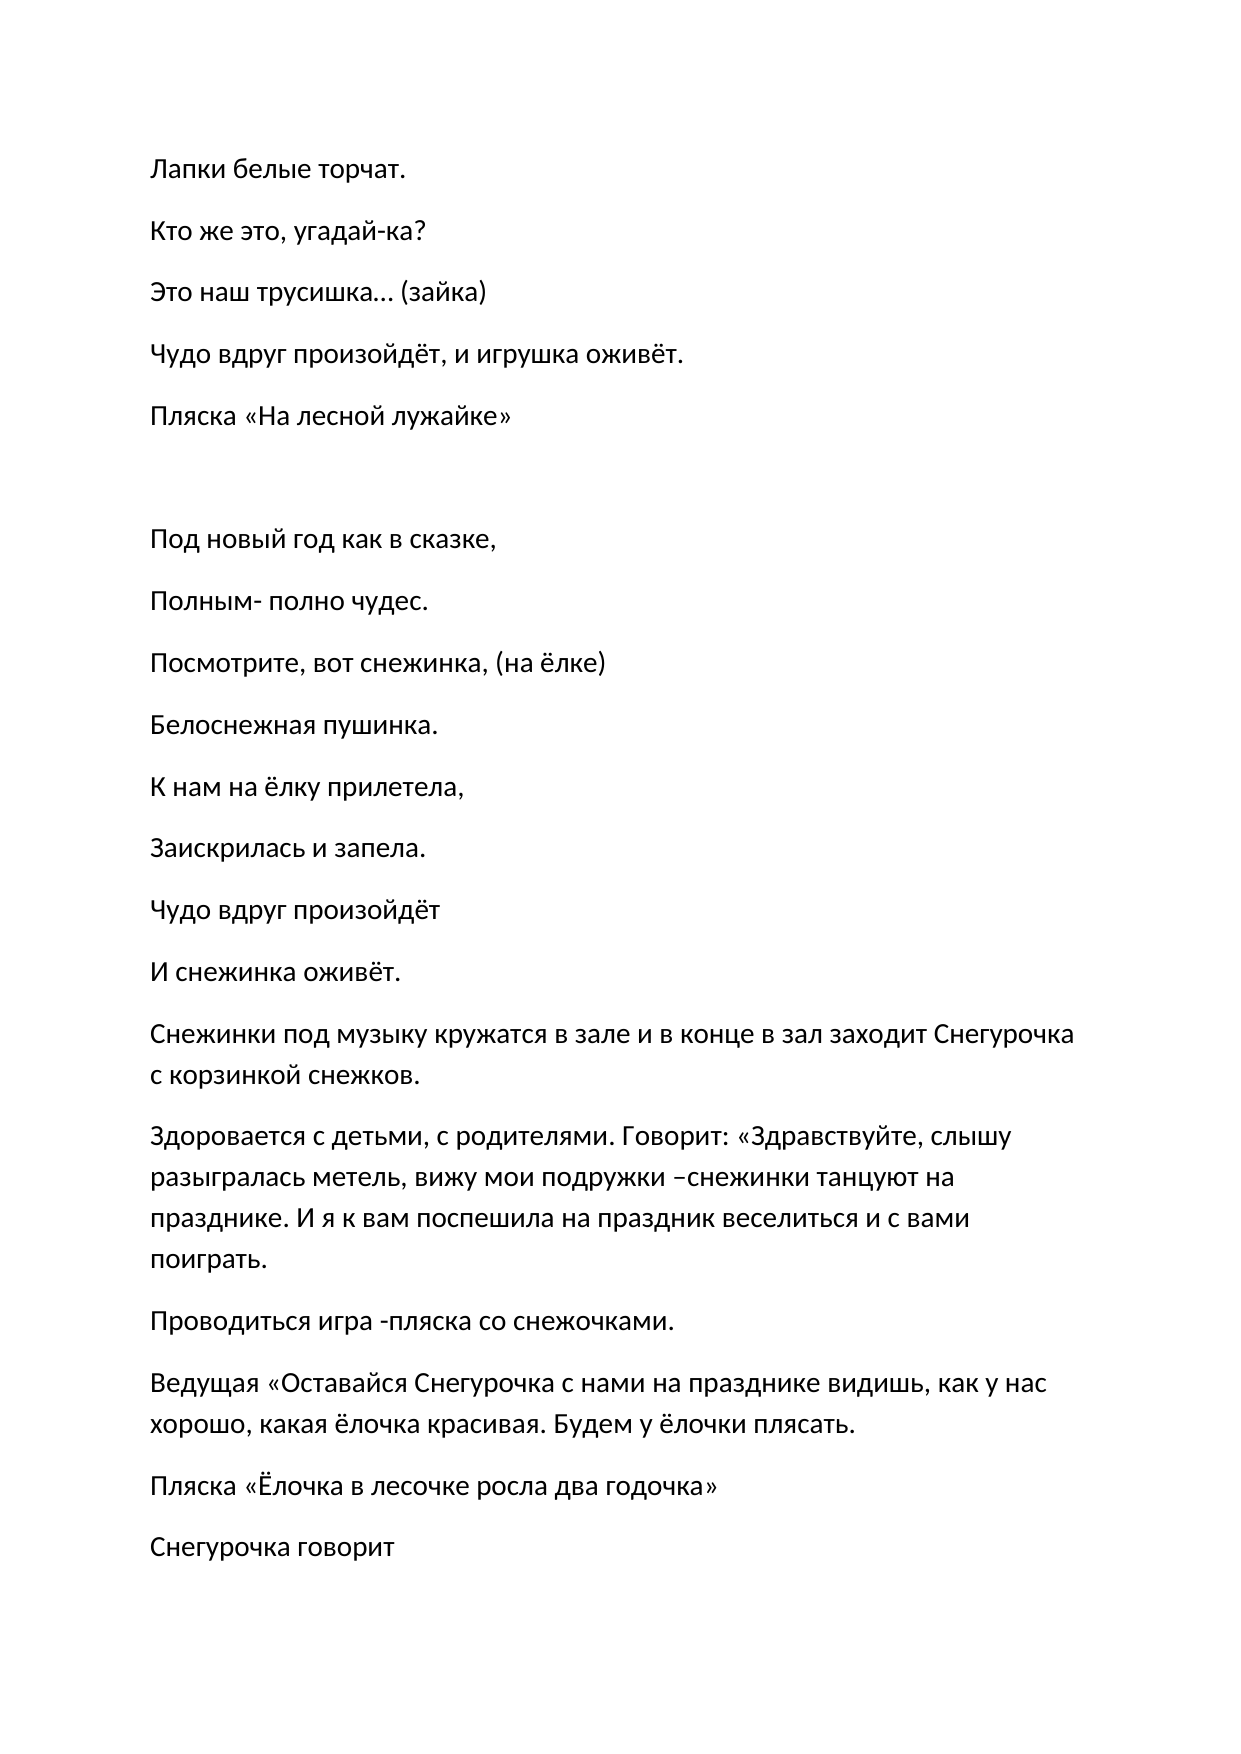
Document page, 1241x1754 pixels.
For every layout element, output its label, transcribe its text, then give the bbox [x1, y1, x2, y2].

text Пляска «Ёлочка в лесочке росла два годочка» [150, 1467, 1090, 1502]
text Это наш трусишка… (зайка) [150, 273, 1090, 309]
text Заискрилась и запела. [150, 829, 1090, 865]
text Пляска «На лесной лужайке» [150, 397, 1090, 433]
text Чудо вдруг произойдёт, и игрушка оживёт. [150, 335, 1090, 371]
text Кто же это, угадай-ка? [150, 212, 1090, 247]
text Чудо вдруг произойдёт [150, 891, 1090, 927]
text Снежинки под музыку кружатся в зале и в конце в зал заходит Снегурочка с корзинкой снежков. [150, 1015, 1090, 1091]
text Полным- полно чудес. [150, 582, 1090, 618]
text Здоровается с детьми, с родителями. Говорит: «Здравствуйте, слышу разыгралась метель, вижу мои подружки –снежинки танцуют на празднике. И я к вам поспешила на праздник веселиться и с вами поиграть. [150, 1117, 1090, 1276]
text Снегурочка говорит [150, 1528, 1090, 1564]
text Лапки белые торчат. [150, 150, 1090, 186]
text И снежинка оживёт. [150, 953, 1090, 989]
text Ведущая «Оставайся Снегурочка с нами на празднике видишь, как у нас хорошо, какая ёлочка красивая. Будем у ёлочки плясать. [150, 1364, 1090, 1440]
text К нам на ёлку прилетела, [150, 768, 1090, 803]
text Под новый год как в сказке, [150, 521, 1090, 556]
text Проводиться игра -пляска со снежочками. [150, 1302, 1090, 1338]
text Посмотрите, вот снежинка, (на ёлке) [150, 644, 1090, 680]
text Белоснежная пушинка. [150, 706, 1090, 742]
